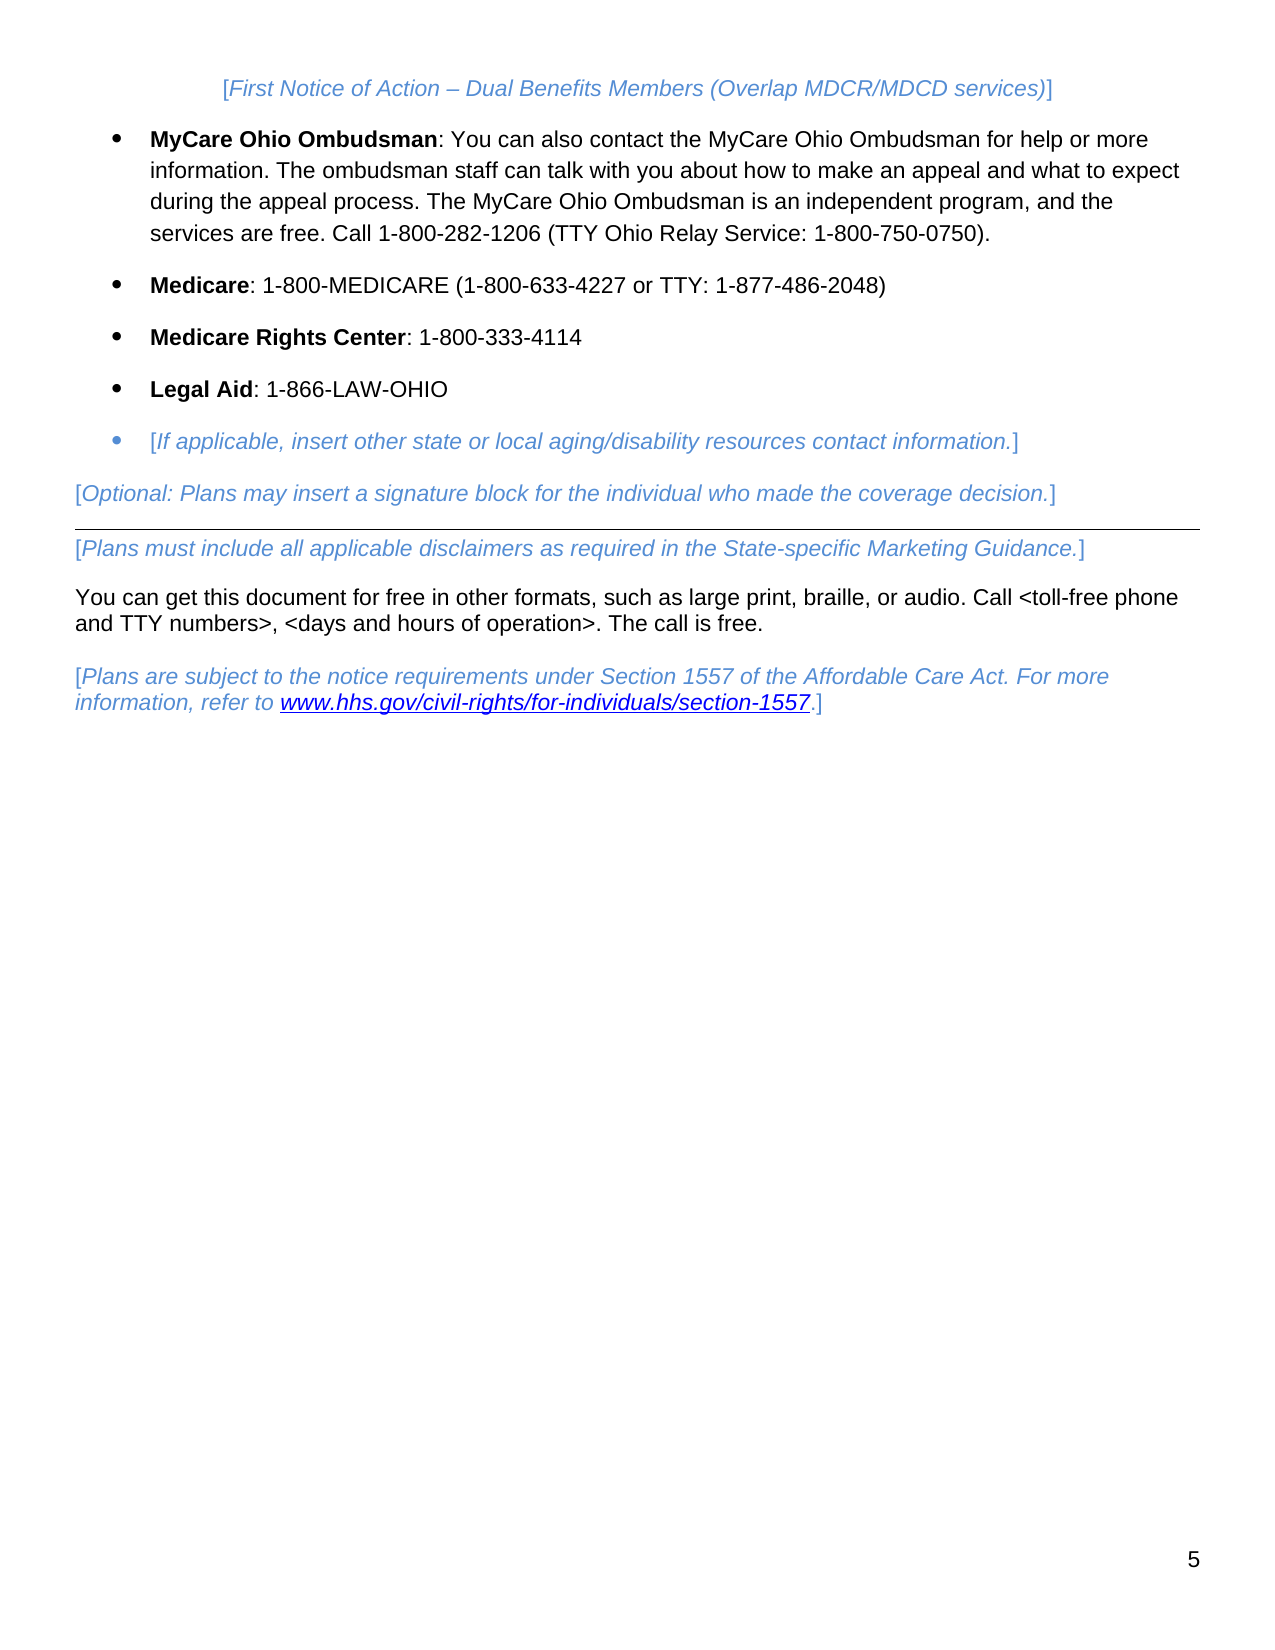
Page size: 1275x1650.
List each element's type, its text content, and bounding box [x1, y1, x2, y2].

list [Optional: Plans may insert a signature block for the individual who made the coverage decision.] [75, 476, 1200, 508]
text Medicare: 1-800-MEDICARE (1-800-633-4227 or TTY: 1-877-486-2048) [112, 268, 1200, 299]
text You can get this document for free in other formats, such as large print, braille, or audio. Call <toll-free phone and TTY numbers>, <days and hours of operation>. The call is free. [75, 584, 1200, 636]
text [Plans are subject to the notice requirements under Section 1557 of the Affordable Care Act. For more information, refer to www.hhs.gov/civil-rights/for-individuals/section-1557.] [75, 663, 1200, 715]
text [Plans must include all applicable disclaimers as required in the State-specific Marketing Guidance.] [75, 530, 1200, 563]
text MyCare Ohio Ombudsman: You can also contact the MyCare Ohio Ombudsman for help or more information. The ombudsman staff can talk with you about how to make an appeal and what to expect during the appeal process. The MyCare Ohio Ombudsman is an independent program, and the services are free. Call 1-800-282-1206 (TTY Ohio Relay Service: 1-800-750-0750). [112, 122, 1200, 247]
text [If applicable, insert other state or local aging/disability resources contact information.] [112, 424, 1200, 456]
text Medicare Rights Center: 1-800-333-4114 [112, 320, 1200, 351]
text Legal Aid: 1-866-LAW-OHIO [112, 372, 1200, 403]
